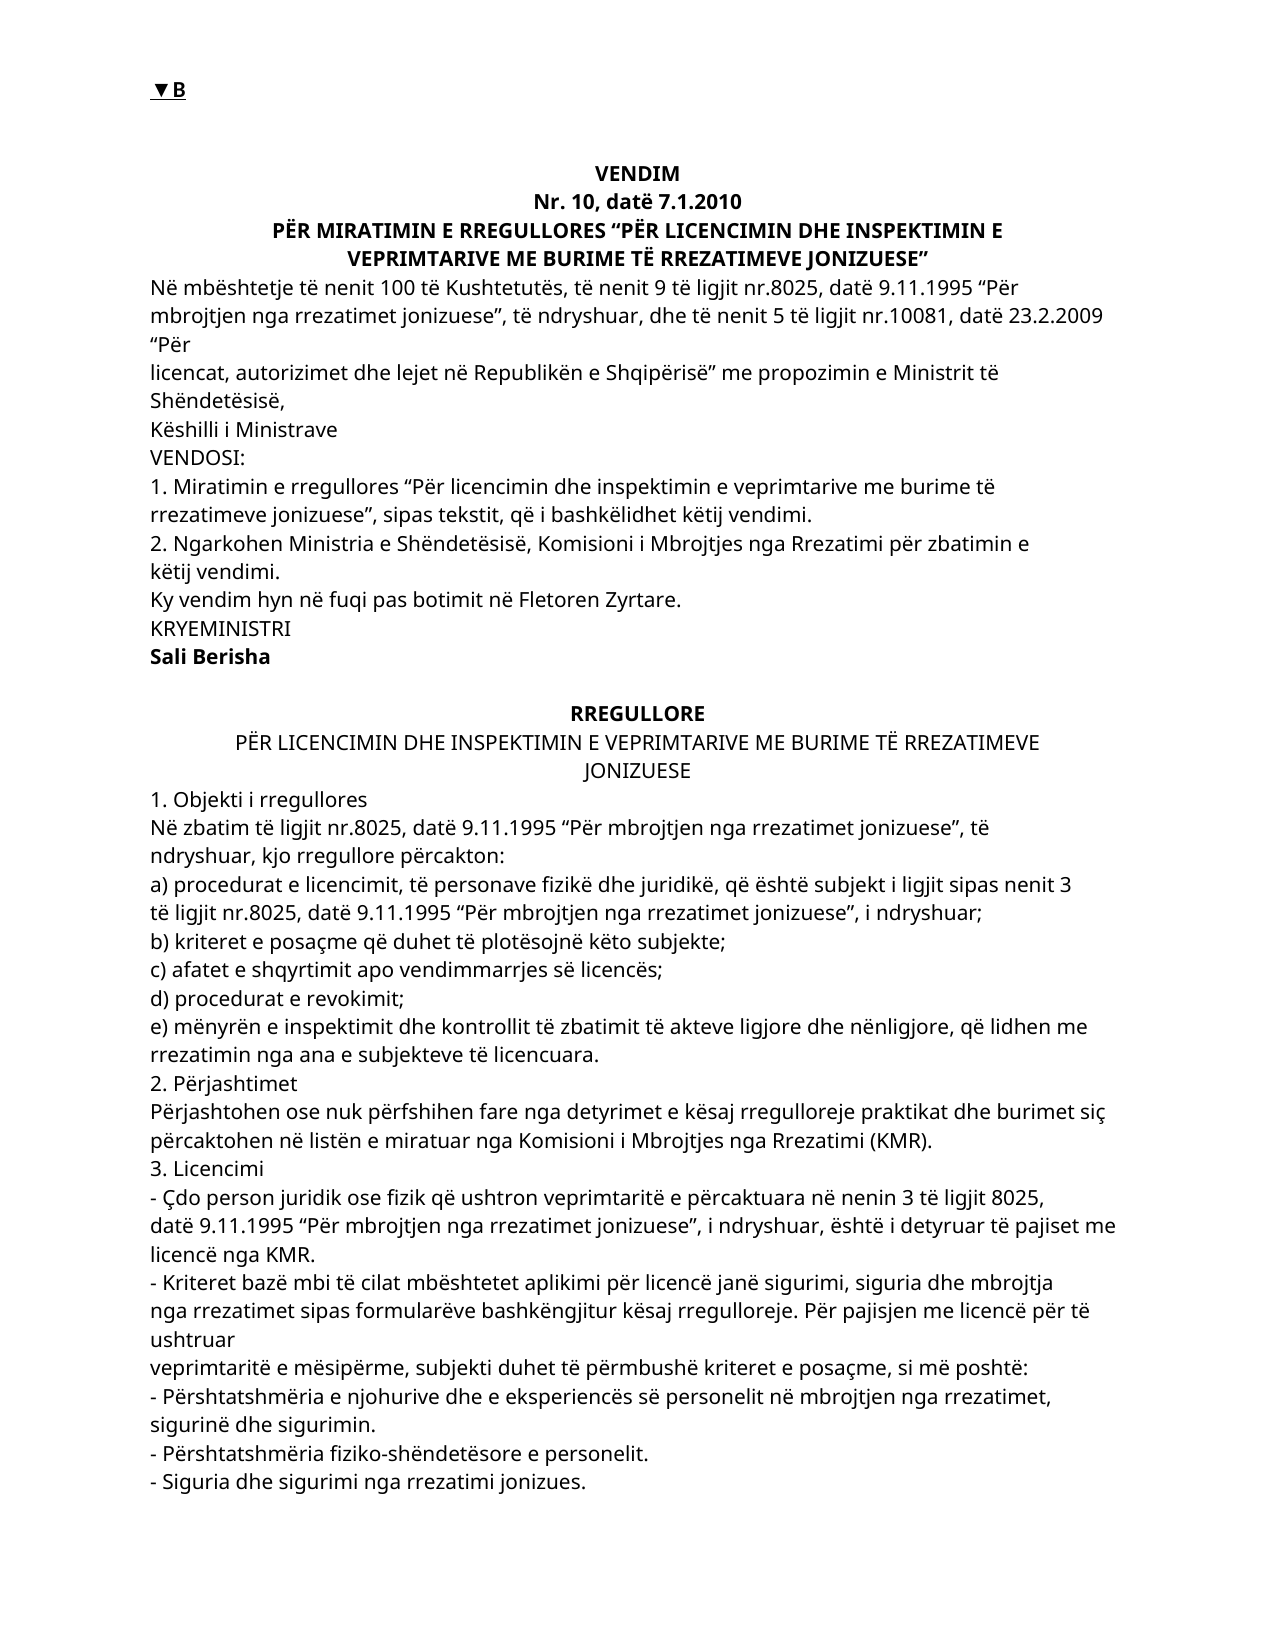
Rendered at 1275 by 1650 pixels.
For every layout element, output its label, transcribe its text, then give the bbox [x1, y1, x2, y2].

text Ky vendim hyn në fuqi pas botimit në Fletoren Zyrtare. [150, 586, 1125, 614]
text licencë nga KMR. [150, 1240, 1125, 1268]
text 2. Përjashtimet [150, 1069, 1125, 1097]
text Në mbështetje të nenit 100 të Kushtetutës, të nenit 9 të ligjit nr.8025, datë 9.11.1995 “Për [150, 273, 1125, 301]
text b) kriteret e posaçme që duhet të plotësojnë këto subjekte; [150, 927, 1125, 955]
text licencat, autorizimet dhe lejet në Republikën e Shqipërisë” me propozimin e Ministrit të Shëndetësisë, [150, 358, 1125, 415]
text datë 9.11.1995 “Për mbrojtjen nga rrezatimet jonizuese”, i ndryshuar, është i detyruar të pajiset me [150, 1211, 1125, 1240]
text VEPRIMTARIVE ME BURIME TË RREZATIMEVE JONIZUESE” [150, 244, 1125, 273]
text Në zbatim të ligjit nr.8025, datë 9.11.1995 “Për mbrojtjen nga rrezatimet jonizuese”, të [150, 813, 1125, 842]
text - Përshtatshmëria fiziko-shëndetësore e personelit. [150, 1439, 1125, 1467]
text 1. Objekti i rregullores [150, 785, 1125, 813]
text sigurinë dhe sigurimin. [150, 1410, 1125, 1439]
text 2. Ngarkohen Ministria e Shëndetësisë, Komisioni i Mbrojtjes nga Rrezatimi për zbatimin e [150, 529, 1125, 557]
text VENDOSI: [150, 443, 1125, 472]
text nga rrezatimet sipas formularëve bashkëngjitur kësaj rregulloreje. Për pajisjen me licencë për të ushtruar [150, 1297, 1125, 1353]
text rrezatimin nga ana e subjekteve të licencuara. [150, 1041, 1125, 1069]
text Këshilli i Ministrave [150, 415, 1125, 443]
text a) procedurat e licencimit, të personave fizikë dhe juridikë, që është subjekt i ligjit sipas nenit 3 [150, 870, 1125, 898]
text ndryshuar, kjo rregullore përcakton: [150, 842, 1125, 870]
text përcaktohen në listën e miratuar nga Komisioni i Mbrojtjes nga Rrezatimi (KMR). [150, 1126, 1125, 1154]
text këtij vendimi. [150, 557, 1125, 586]
text - Përshtatshmëria e njohurive dhe e eksperiencës së personelit në mbrojtjen nga rrezatimet, [150, 1382, 1125, 1410]
text VENDIM [150, 159, 1125, 187]
text - Siguria dhe sigurimi nga rrezatimi jonizues. [150, 1467, 1125, 1496]
text 3. Licencimi [150, 1154, 1125, 1183]
text - Kriteret bazë mbi të cilat mbështetet aplikimi për licencë janë sigurimi, siguria dhe mbrojtja [150, 1268, 1125, 1297]
text RREGULLORE [150, 699, 1125, 728]
text Sali Berisha [150, 642, 1125, 671]
text Nr. 10, datë 7.1.2010 [150, 187, 1125, 216]
text PËR MIRATIMIN E RREGULLORES “PËR LICENCIMIN DHE INSPEKTIMIN E [150, 216, 1125, 244]
text veprimtaritë e mësipërme, subjekti duhet të përmbushë kriteret e posaçme, si më poshtë: [150, 1353, 1125, 1382]
text Përjashtohen ose nuk përfshihen fare nga detyrimet e kësaj rregulloreje praktikat dhe burimet siç [150, 1097, 1125, 1126]
text të ligjit nr.8025, datë 9.11.1995 “Për mbrojtjen nga rrezatimet jonizuese”, i ndryshuar; [150, 898, 1125, 927]
text mbrojtjen nga rrezatimet jonizuese”, të ndryshuar, dhe të nenit 5 të ligjit nr.10081, datë 23.2.2009 “Për [150, 301, 1125, 358]
text PËR LICENCIMIN DHE INSPEKTIMIN E VEPRIMTARIVE ME BURIME TË RREZATIMEVE [150, 728, 1125, 756]
text c) afatet e shqyrtimit apo vendimmarrjes së licencës; [150, 955, 1125, 984]
text rrezatimeve jonizuese”, sipas tekstit, që i bashkëlidhet këtij vendimi. [150, 500, 1125, 529]
text JONIZUESE [150, 756, 1125, 785]
text KRYEMINISTRI [150, 614, 1125, 642]
text 1. Miratimin e rregullores “Për licencimin dhe inspektimin e veprimtarive me burime të [150, 472, 1125, 500]
text - Çdo person juridik ose fizik që ushtron veprimtaritë e përcaktuara në nenin 3 të ligjit 8025, [150, 1183, 1125, 1211]
text d) procedurat e revokimit; [150, 984, 1125, 1012]
text e) mënyrën e inspektimit dhe kontrollit të zbatimit të akteve ligjore dhe nënligjore, që lidhen me [150, 1012, 1125, 1041]
